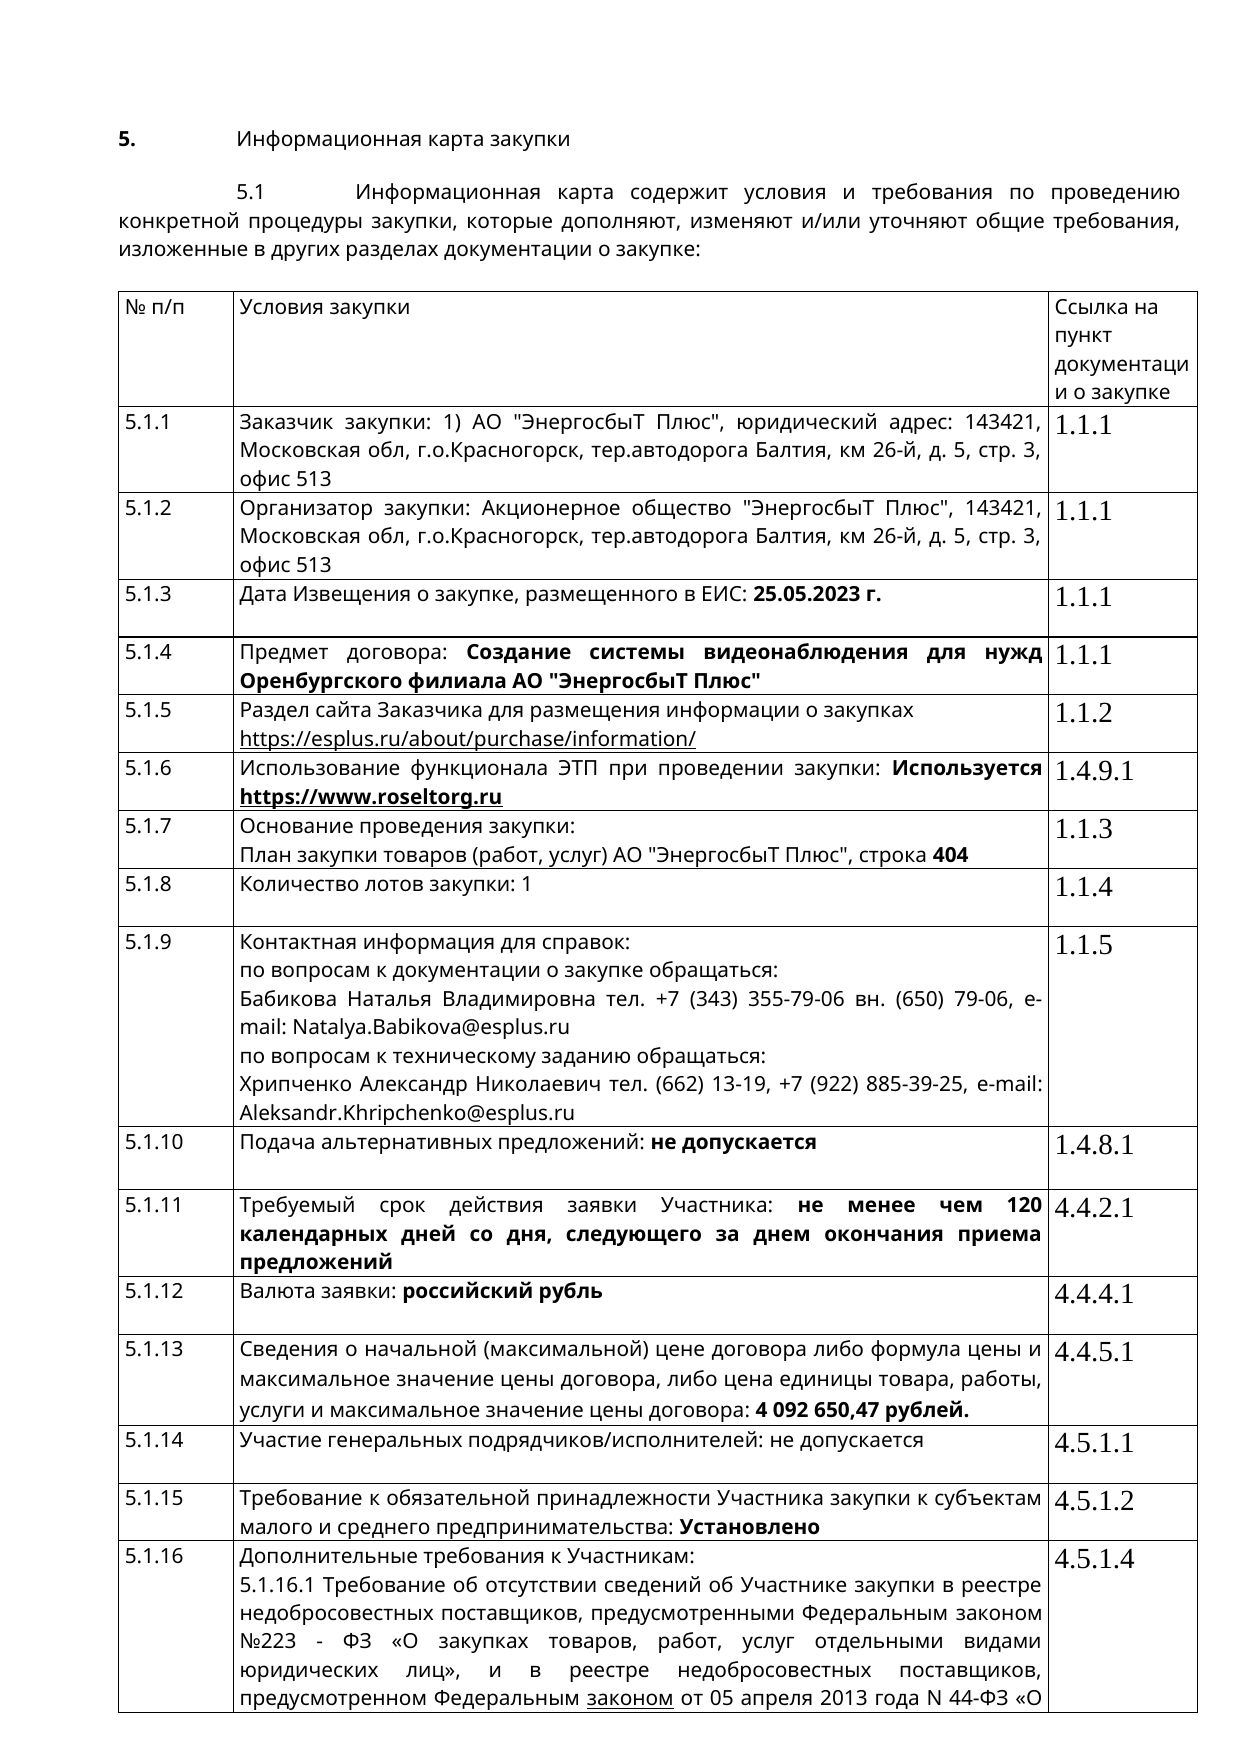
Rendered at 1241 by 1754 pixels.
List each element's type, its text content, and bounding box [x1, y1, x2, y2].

table_cell 1.1.1 [1049, 407, 1197, 492]
table_cell [119, 1190, 233, 1276]
table_cell 4.4.5.1 [1049, 1335, 1197, 1424]
table_cell [119, 1127, 233, 1189]
table_cell 4.5.1.1 [1049, 1426, 1197, 1482]
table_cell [234, 1541, 1048, 1712]
table_cell 4.5.1.2 [1049, 1484, 1197, 1540]
table_cell Организатор закупки: Акционерное общество "ЭнергосбыТ Плюс", 143421, Московская обл, г.о.Красногорск, тер.автодорога Балтия, км 26-й, д. 5, стр. 3, офис 513 [234, 493, 1048, 578]
table_cell Валюта заявки: российский рубль [234, 1277, 1048, 1333]
table_cell Заказчик закупки: 1) АО "ЭнергосбыТ Плюс", юридический адрес: 143421, Московская обл, г.о.Красногорск, тер.автодорога Балтия, км 26-й, д. 5, стр. 3, офис 513 [234, 407, 1048, 492]
table_cell 1.1.4 [1049, 869, 1197, 926]
table_cell 4.5.1.4 [1049, 1541, 1197, 1712]
table_cell 4.4.2.1 [1049, 1190, 1197, 1276]
table_cell [119, 1426, 233, 1482]
subtitle Информационная карта закупки [118, 124, 1181, 152]
table_cell Сведения о начальной (максимальной) цене договора либо формула цены и максимальное значение цены договора, либо цена единицы товара, работы, услуги и максимальное значение цены договора: 4 092 650,47 рублей. [234, 1335, 1048, 1424]
table_cell [119, 493, 233, 578]
table_cell 1.1.5 [1049, 927, 1197, 1126]
table_cell [119, 638, 233, 694]
table_cell 1.4.7.1 [1049, 1127, 1197, 1189]
table_cell [119, 753, 233, 810]
table_cell Раздел сайта Заказчика для размещения информации о закупках https://esplus.ru/about/purchase/information/ [234, 695, 1048, 752]
table_cell [119, 695, 233, 752]
table_cell [119, 1277, 233, 1333]
table_header № п/п [119, 292, 233, 406]
table_cell 1.1.1 [1049, 638, 1197, 694]
table_cell Предмет договора: Создание системы видеонаблюдения для нужд Оренбургского филиала АО "ЭнергосбыТ Плюс" [234, 638, 1048, 694]
table_cell Основание проведения закупки: План закупки товаров (работ, услуг) АО "ЭнергосбыТ Плюс", строка 404 [234, 811, 1048, 868]
table_cell [119, 869, 233, 926]
table_cell 1.1.1 [1049, 493, 1197, 578]
table_cell [119, 811, 233, 868]
table_header Условия закупки [234, 292, 1048, 406]
table_cell Требование к обязательной принадлежности Участника закупки к субъектам малого и среднего предпринимательства: Установлено [234, 1484, 1048, 1540]
table_cell Количество лотов закупки: 1 [234, 869, 1048, 926]
table_cell [119, 927, 233, 1126]
table_cell [119, 580, 233, 636]
table_cell 1.4.8.1 [1049, 753, 1197, 810]
table_cell Использование функционала ЭТП при проведении закупки: Используется https://www.roseltorg.ru [234, 753, 1048, 810]
table_cell Требуемый срок действия заявки Участника: не менее чем 120 календарных дней со дня, следующего за днем окончания приема предложений [234, 1190, 1048, 1276]
table_cell 1.1.1 [1049, 580, 1197, 636]
table_cell Участие генеральных подрядчиков/исполнителей: не допускается [234, 1426, 1048, 1482]
table_cell [119, 407, 233, 492]
table_cell [119, 1335, 233, 1424]
table_cell Контактная информация для справок: по вопросам к документации о закупке обращаться: Бабикова Наталья Владимировна тел. +7 (343) 355-79-06 вн. (650) 79-06, e-mail: Natalya.Babikova@esplus.ru по вопросам к техническому заданию обращаться: Хрипченко Александр Николаевич тел. (662) 13-19, +7 (922) 885-39-25, e-mail: Aleksandr.Khripchenko@esplus.ru [234, 927, 1048, 1126]
table_cell Подача альтернативных предложений: не допускается [234, 1127, 1048, 1189]
table_cell 1.1.3 [1049, 811, 1197, 868]
table_cell [119, 1541, 233, 1712]
table_cell 1.1.2 [1049, 695, 1197, 752]
table_cell Дата Извещения о закупке, размещенного в ЕИС: 25.05.2023 г. [234, 580, 1048, 636]
table_cell 4.4.4.1 [1049, 1277, 1197, 1333]
text 5.1 Информационная карта содержит условия и требования по проведению конкретной процедуры закупки, которые дополняют, изменяют и/или уточняют общие требования, изложенные в других разделах документации о закупке: [118, 177, 1181, 263]
table_cell [119, 1484, 233, 1540]
table_header Ссылка на пункт документации о закупке [1049, 292, 1197, 406]
